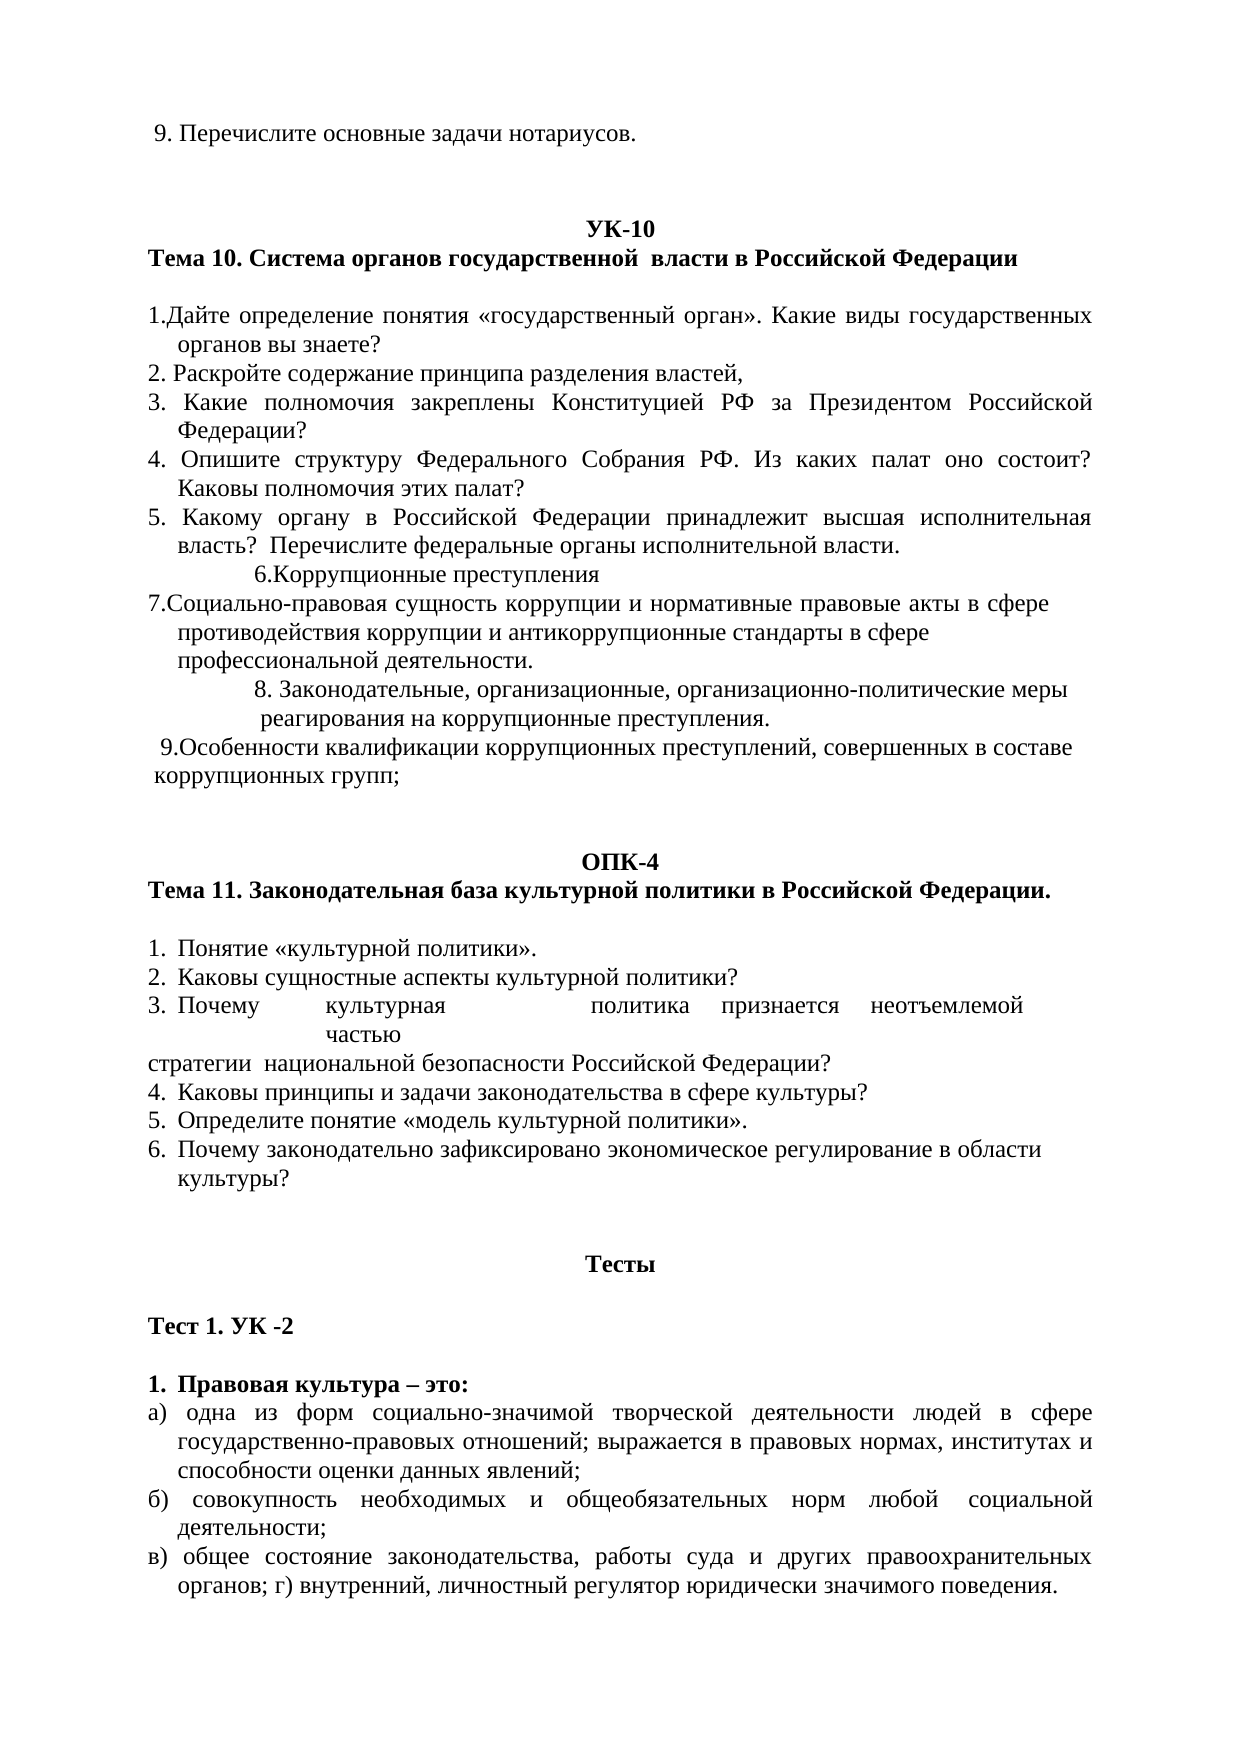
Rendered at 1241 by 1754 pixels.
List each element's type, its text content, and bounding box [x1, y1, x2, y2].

text в) общее состояние законодательства, работы суда и других правоохранительных органов; г) внутренний, личностный регулятор юридически значимого поведения. [148, 1541, 1093, 1599]
text 4. Опишите структуру Федерального Собрания РФ. Из каких палат оно состоит? Каковы полномочия этих палат? [148, 444, 1093, 502]
list Почему законодательно зафиксировано экономическое регулирование в области культуры? [148, 1134, 1093, 1192]
subtitle ОПК-4 [148, 847, 1093, 875]
text 5. Какому органу в Российской Федерации принадлежит высшая исполнительная власть? Перечислите федеральные органы исполнительной власти. [148, 502, 1093, 559]
text 3. Какие полномочия закреплены Конституцией РФ за Президентом Российской Федерации? [148, 387, 1093, 444]
list Понятие «культурной политики». [148, 933, 1093, 962]
subtitle УК-10 [148, 214, 1093, 243]
text 6.Коррупционные преступления [148, 559, 1093, 588]
list Каковы сущностные аспекты культурной политики? [148, 962, 1093, 991]
text 9.Особенности квалификации коррупционных преступлений, совершенных в составе [148, 732, 1093, 760]
list коррупционных групп; [148, 760, 1093, 789]
list стратегии национальной безопасности Российской Федерации? [148, 1048, 1093, 1077]
text Тест 1. УК -2 [148, 1311, 1093, 1340]
list Каковы принципы и задачи законодательства в сфере культуры? [148, 1077, 1093, 1106]
text Тема 10. Система органов государственной власти в Российской Федерации [148, 243, 1093, 272]
text реагирования на коррупционные преступления. [148, 703, 1093, 732]
text а) одна из форм социально-значимой творческой деятельности людей в сфере государственно-правовых отношений; выражается в правовых нормах, институтах и способности оценки данных явлений; [148, 1397, 1093, 1484]
text 7.Социально-правовая сущность коррупции и нормативные правовые акты в сфере противодействия коррупции и антикоррупционные стандарты в сфере профессиональной деятельности. [148, 588, 1093, 674]
text 1.Дайте определение понятия «государственный орган». Какие виды государственных органов вы знаете? [148, 300, 1093, 358]
text б) совокупность необходимых и общеобязательных норм любой социальной деятельности; [148, 1484, 1093, 1541]
text 9. Перечислите основные задачи нотариусов. [148, 118, 1093, 147]
text 8. Законодательные, организационные, организационно-политические меры [148, 674, 1093, 703]
text 2. Раскройте содержание принципа разделения властей, [148, 358, 1093, 387]
subtitle Тесты [148, 1249, 1093, 1278]
text Тема 11. Законодательная база культурной политики в Российской Федерации. [148, 875, 1093, 904]
list Определите понятие «модель культурной политики». [148, 1106, 1093, 1134]
list Правовая культура – это: [148, 1369, 1093, 1397]
list Почему культурная политика признается неотъемлемой частью [148, 991, 1093, 1048]
